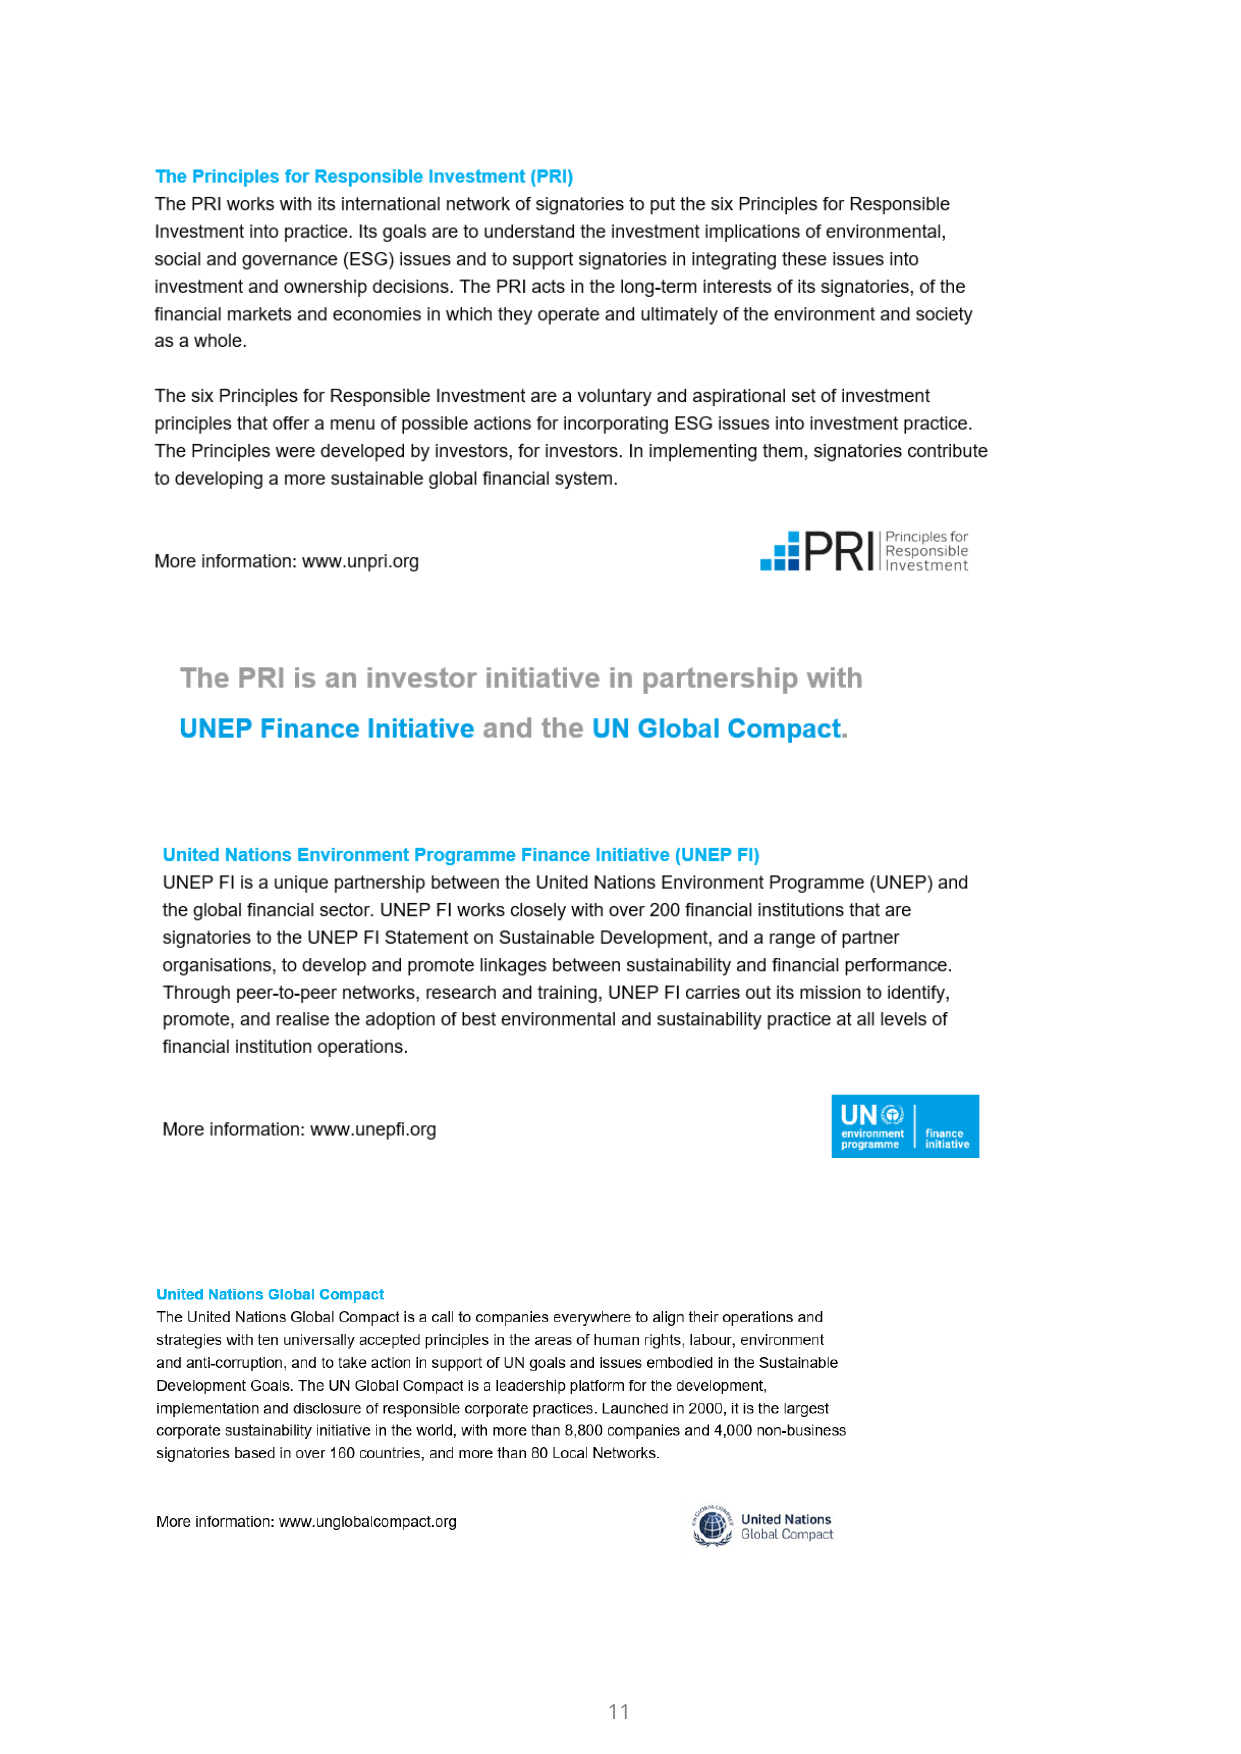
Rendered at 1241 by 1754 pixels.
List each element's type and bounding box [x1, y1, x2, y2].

picture [1, 1262, 1241, 1754]
picture [127, 652, 1068, 1210]
picture [127, 150, 1068, 581]
